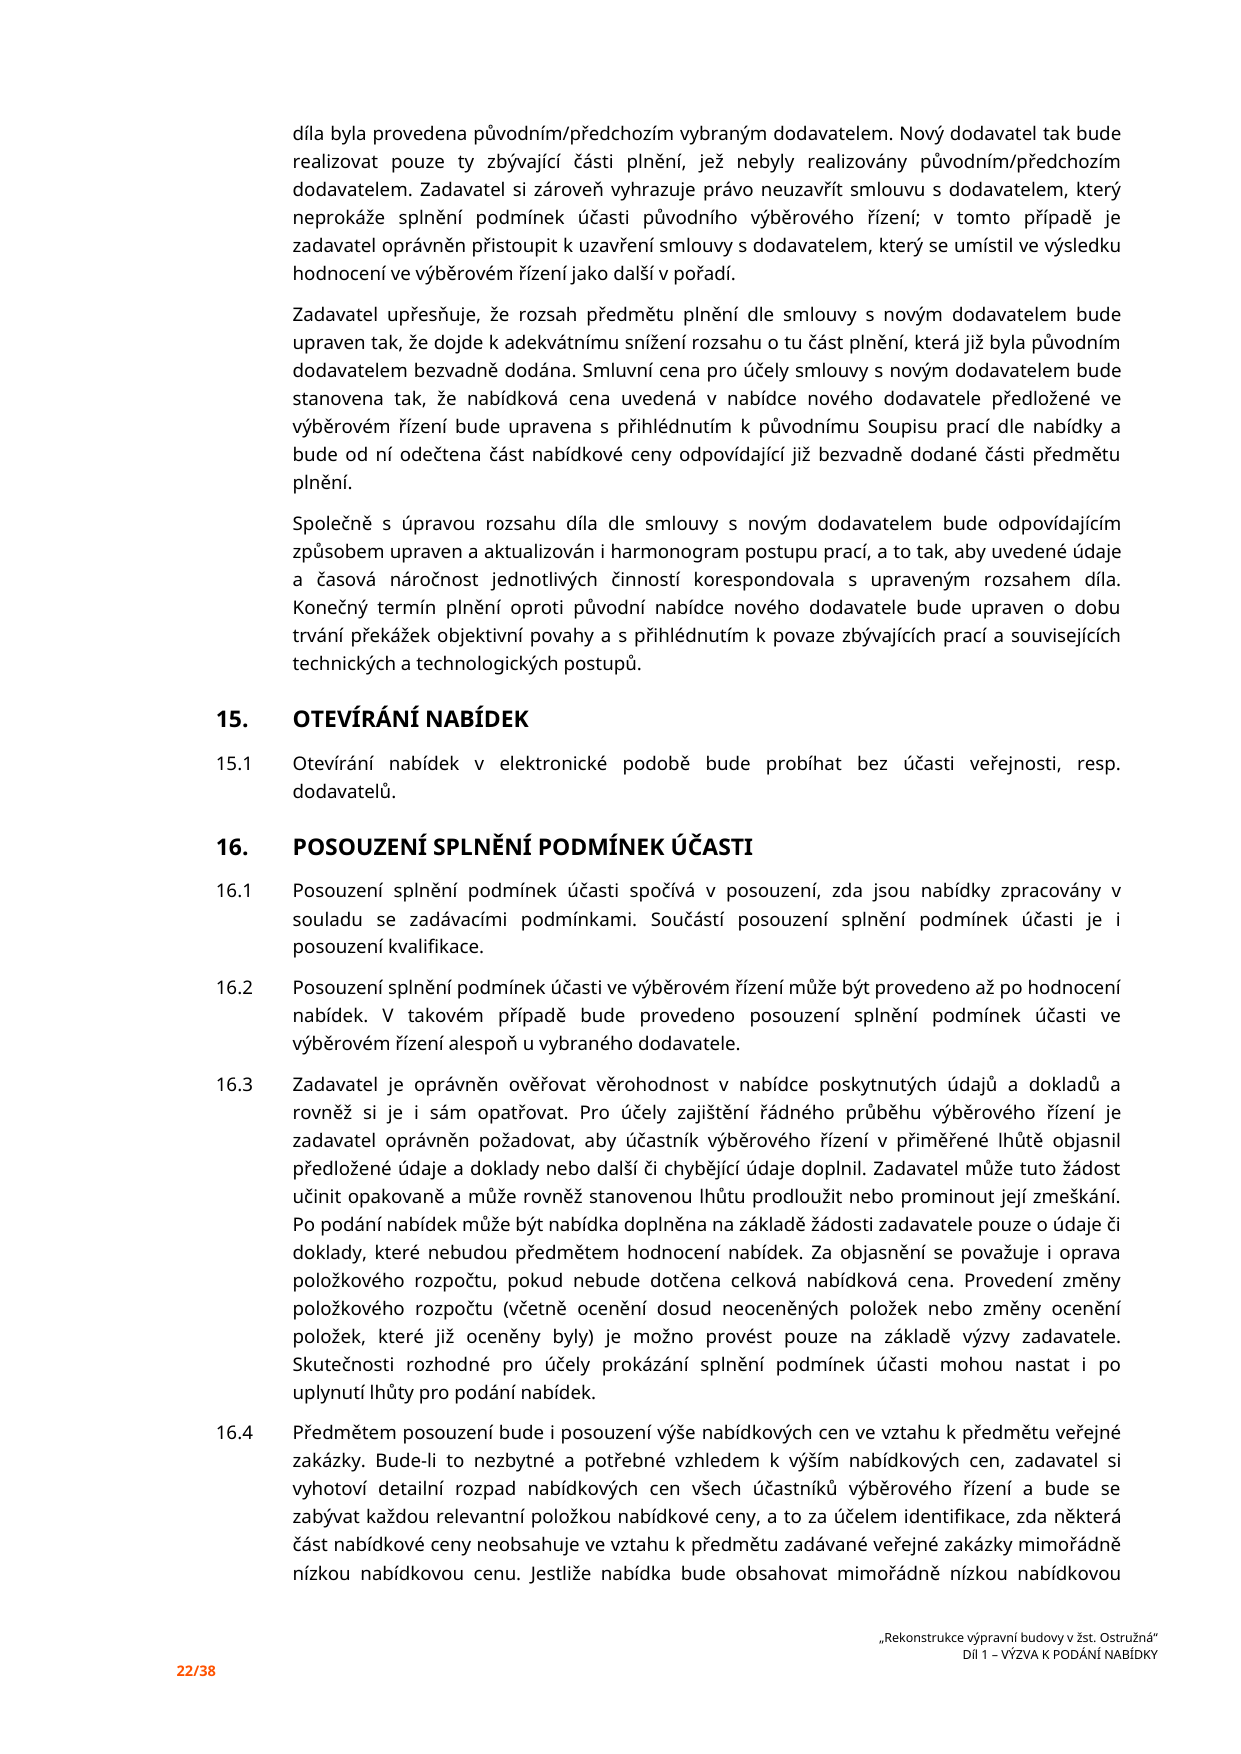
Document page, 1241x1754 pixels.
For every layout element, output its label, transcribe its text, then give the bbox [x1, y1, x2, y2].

list Zadavatel upřesňuje, že rozsah předmětu plnění dle smlouvy s novým dodavatelem bude upraven tak, že dojde k adekvátnímu snížení rozsahu o tu část plnění, která již byla původním dodavatelem bezvadně dodána. Smluvní cena pro účely smlouvy s novým dodavatelem bude stanovena tak, že nabídková cena uvedená v nabídce nového dodavatele předložené ve výběrovém řízení bude upravena s přihlédnutím k původnímu Soupisu prací dle nabídky a bude od ní odečtena část nabídkové ceny odpovídající již bezvadně dodané části předmětu plnění. [292, 301, 1122, 495]
text Posouzení splnění podmínek účasti ve výběrovém řízení může být provedeno až po hodnocení nabídek. V takovém případě bude provedeno posouzení splnění podmínek účasti ve výběrovém řízení alespoň u vybraného dodavatele. [216, 974, 1122, 1056]
text Zadavatel je oprávněn ověřovat věrohodnost v nabídce poskytnutých údajů a dokladů a rovněž si je i sám opatřovat. Pro účely zajištění řádného průběhu výběrového řízení je zadavatel oprávněn požadovat, aby účastník výběrového řízení v přiměřené lhůtě objasnil předložené údaje a doklady nebo další či chybějící údaje doplnil. Zadavatel může tuto žádost učinit opakovaně a může rovněž stanovenou lhůtu prodloužit nebo prominout její zmeškání. Po podání nabídek může být nabídka doplněna na základě žádosti zadavatele pouze o údaje či doklady, které nebudou předmětem hodnocení nabídek. Za objasnění se považuje i oprava položkového rozpočtu, pokud nebude dotčena celková nabídková cena. Provedení změny položkového rozpočtu (včetně ocenění dosud neoceněných položek nebo změny ocenění položek, které již oceněny byly) je možno provést pouze na základě výzvy zadavatele. Skutečnosti rozhodné pro účely prokázání splnění podmínek účasti mohou nastat i po uplynutí lhůty pro podání nabídek. [216, 1071, 1122, 1405]
text Otevírání nabídek v elektronické podobě bude probíhat bez účasti veřejnosti, resp. dodavatelů. [216, 750, 1122, 803]
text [216, 1420, 1122, 1585]
text Posouzení splnění podmínek účasti spočívá v posouzení, zda jsou nabídky zpracovány v souladu se zadávacími podmínkami. Součástí posouzení splnění podmínek účasti je i posouzení kvalifikace. [216, 878, 1122, 959]
list Společně s úpravou rozsahu díla dle smlouvy s novým dodavatelem bude odpovídajícím způsobem upraven a aktualizován i harmonogram postupu prací, a to tak, aby uvedené údaje a časová náročnost jednotlivých činností korespondovala s upraveným rozsahem díla. Konečný termín plnění oproti původní nabídce nového dodavatele bude upraven o dobu trvání překážek objektivní povahy a s přihlédnutím k povaze zbývajících prací a souvisejících technických a technologických postupů. [292, 510, 1122, 676]
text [216, 121, 1122, 286]
text OTEVÍRÁNÍ NABÍDEK [216, 703, 1122, 734]
text POSOUZENÍ SPLNĚNÍ PODMÍNEK ÚČASTI [216, 831, 1122, 862]
